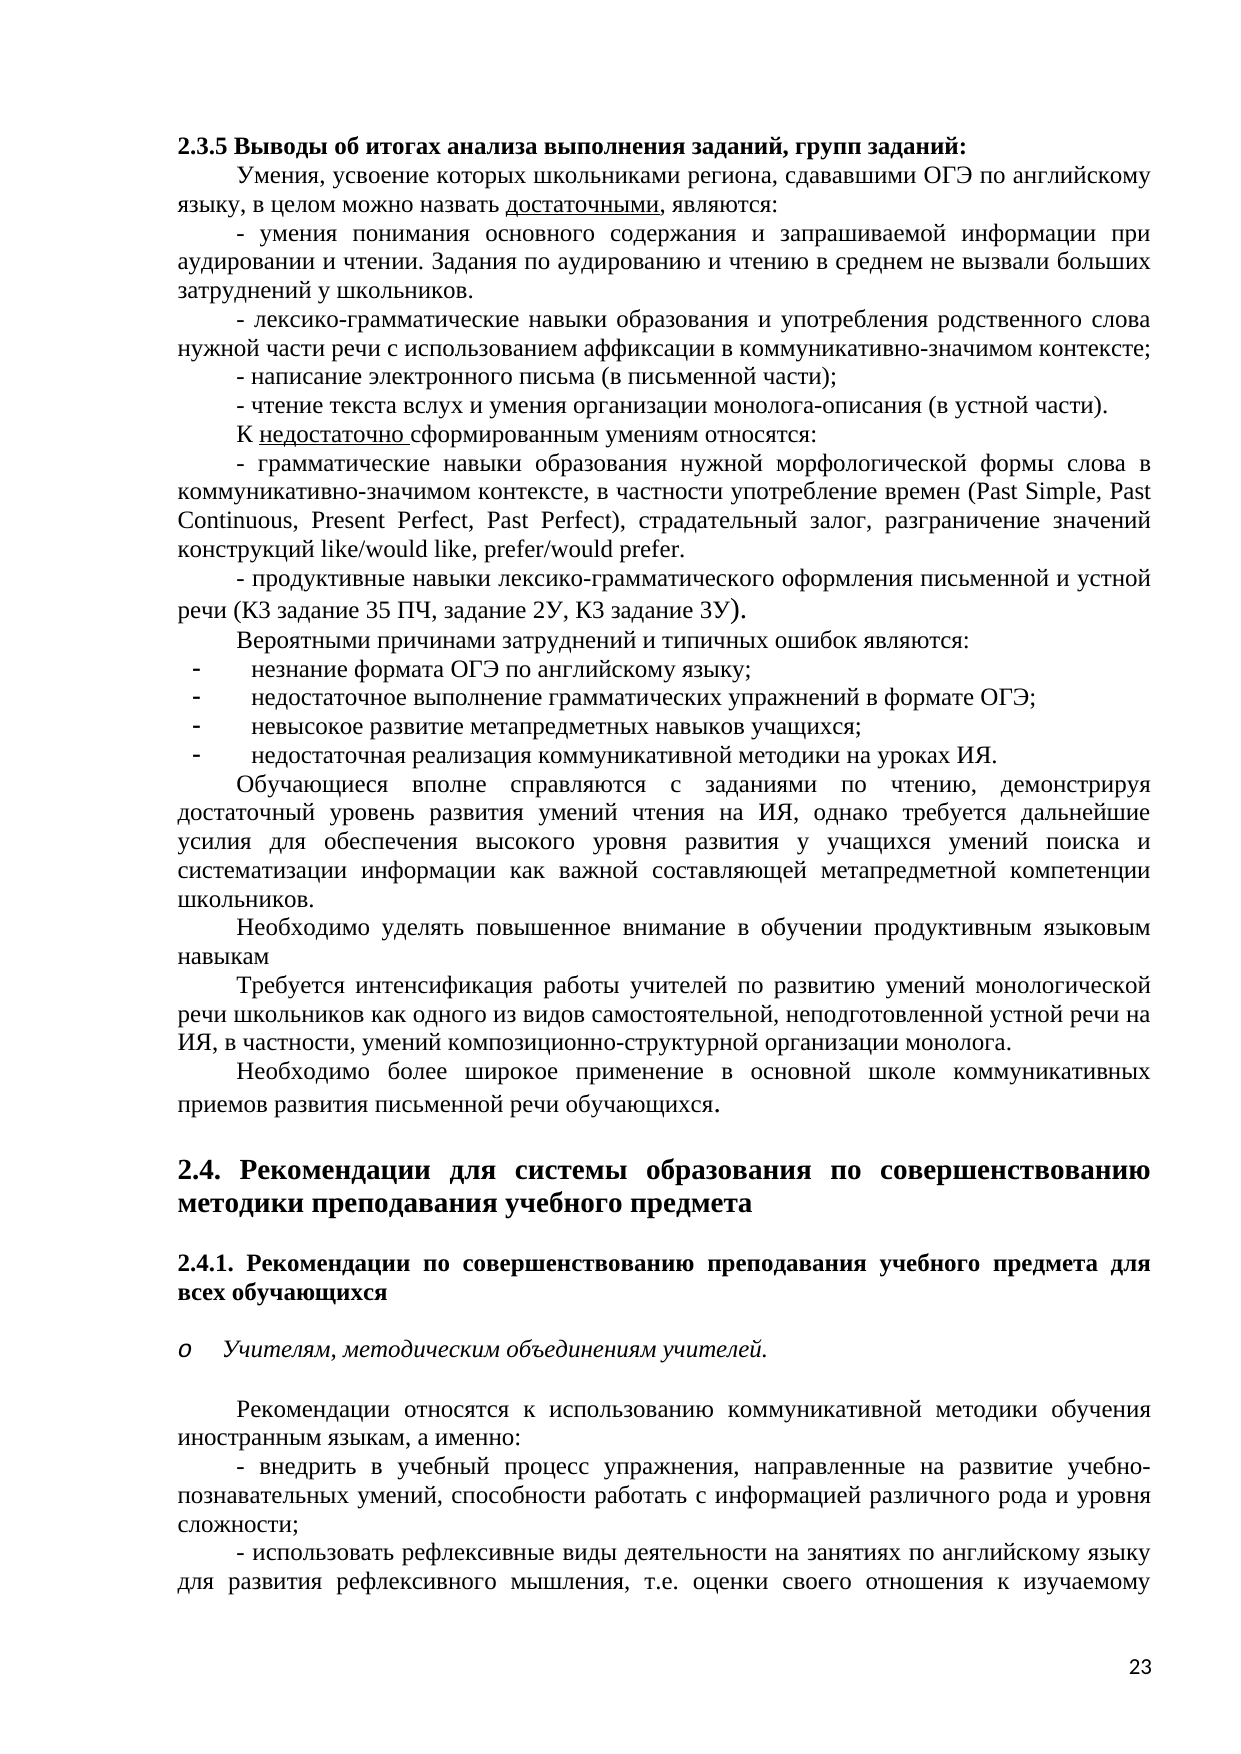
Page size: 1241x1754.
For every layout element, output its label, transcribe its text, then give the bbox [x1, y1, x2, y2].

subtitle Рекомендации относятся к использованию коммуникативной методики обучения иностранным языкам, а именно: [177, 1394, 1152, 1451]
text Обучающиеся вполне справляются с заданиями по чтению, демонстрируя достаточный уровень развития умений чтения на ИЯ, однако требуется дальнейшие усилия для обеспечения высокого уровня развития у учащихся умений поиска и систематизации информации как важной составляющей метапредметной компетенции школьников. [177, 769, 1152, 912]
list недостаточное выполнение грамматических упражнений в формате ОГЭ; [177, 682, 1152, 711]
text Необходимо более широкое применение в основной школе коммуникативных приемов развития письменной речи обучающихся. [177, 1056, 1152, 1118]
text - грамматические навыки образования нужной морфологической формы слова в коммуникативно-значимом контексте, в частности употребление времен (Past Simple, Past Continuous, Present Perfect, Past Perfect), страдательный залог, разграничение значений конструкций like/would like, prefer/would prefer. [177, 448, 1152, 563]
text Требуется интенсификация работы учителей по развитию умений монологической речи школьников как одного из видов самостоятельной, неподготовленной устной речи на ИЯ, в частности, умений композиционно-структурной организации монолога. [177, 970, 1152, 1056]
text Необходимо уделять повышенное внимание в обучении продуктивным языковым навыкам [177, 912, 1152, 970]
list невысокое развитие метапредметных навыков учащихся; [177, 711, 1152, 740]
text - лексико-грамматические навыки образования и употребления родственного слова нужной части речи с использованием аффиксации в коммуникативно-значимом контексте; [177, 304, 1152, 361]
text К недостаточно сформированным умениям относятся: [177, 419, 1152, 448]
list 2.4.1. Рекомендации по совершенствованию преподавания учебного предмета для всех обучающихся [177, 1248, 1152, 1305]
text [177, 1537, 1152, 1595]
text - написание электронного письма (в письменной части); [177, 361, 1152, 390]
text Умения, усвоение которых школьниками региона, сдававшими ОГЭ по английскому языку, в целом можно назвать достаточными, являются: [177, 160, 1152, 218]
text - умения понимания основного содержания и запрашиваемой информации при аудировании и чтении. Задания по аудированию и чтению в среднем не вызвали больших затруднений у школьников. [177, 218, 1152, 304]
list недостаточная реализация коммуникативной методики на уроках ИЯ. [177, 740, 1152, 769]
text - внедрить в учебный процесс упражнения, направленные на развитие учебно-познавательных умений, способности работать с информацией различного рода и уровня сложности; [177, 1451, 1152, 1537]
text - продуктивные навыки лексико-грамматического оформления письменной и устной речи (К3 задание 35 ПЧ, задание 2У, К3 задание 3У). [177, 563, 1152, 625]
list Учителям, методическим объединениям учителей. [177, 1334, 1152, 1365]
list 2.3.5 Выводы об итогах анализа выполнения заданий, групп заданий: [177, 131, 1152, 160]
list Вероятными причинами затруднений и типичных ошибок являются: [177, 625, 1152, 654]
list незнание формата ОГЭ по английскому языку; [177, 654, 1152, 682]
text 2.4. Рекомендации для системы образования по совершенствованию методики преподавания учебного предмета [177, 1152, 1152, 1219]
text - чтение текста вслух и умения организации монолога-описания (в устной части). [177, 390, 1152, 419]
